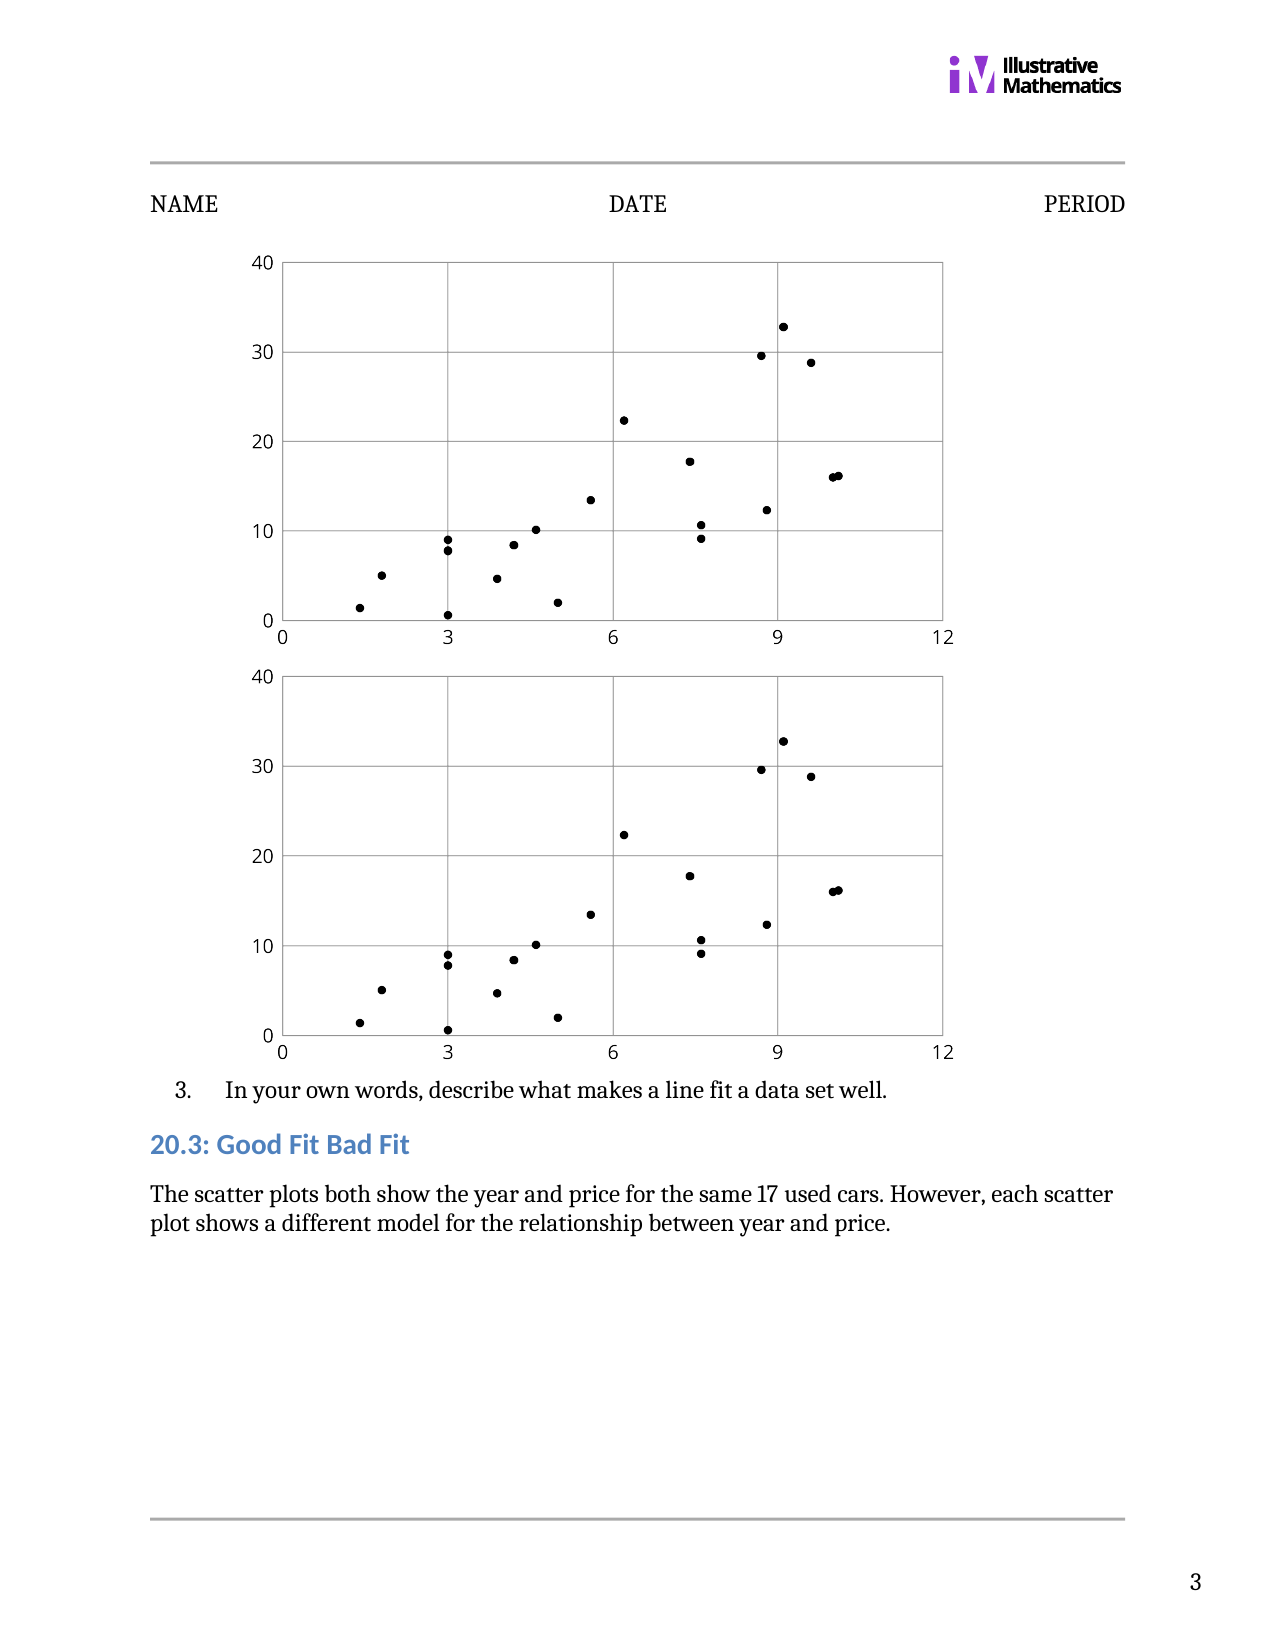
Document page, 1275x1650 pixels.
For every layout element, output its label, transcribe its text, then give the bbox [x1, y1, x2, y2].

subtitle 20.3: Good Fit Bad Fit [150, 1126, 1125, 1161]
picture [243, 661, 962, 1067]
list In your own words, describe what makes a line fit a data set well. [175, 1076, 1125, 1105]
text The scatter plots both show the year and price for the same 17 used cars. However, each scatter plot shows a different model for the relationship between year and price. [150, 1180, 1125, 1238]
picture [949, 55, 1121, 93]
picture [243, 247, 962, 652]
